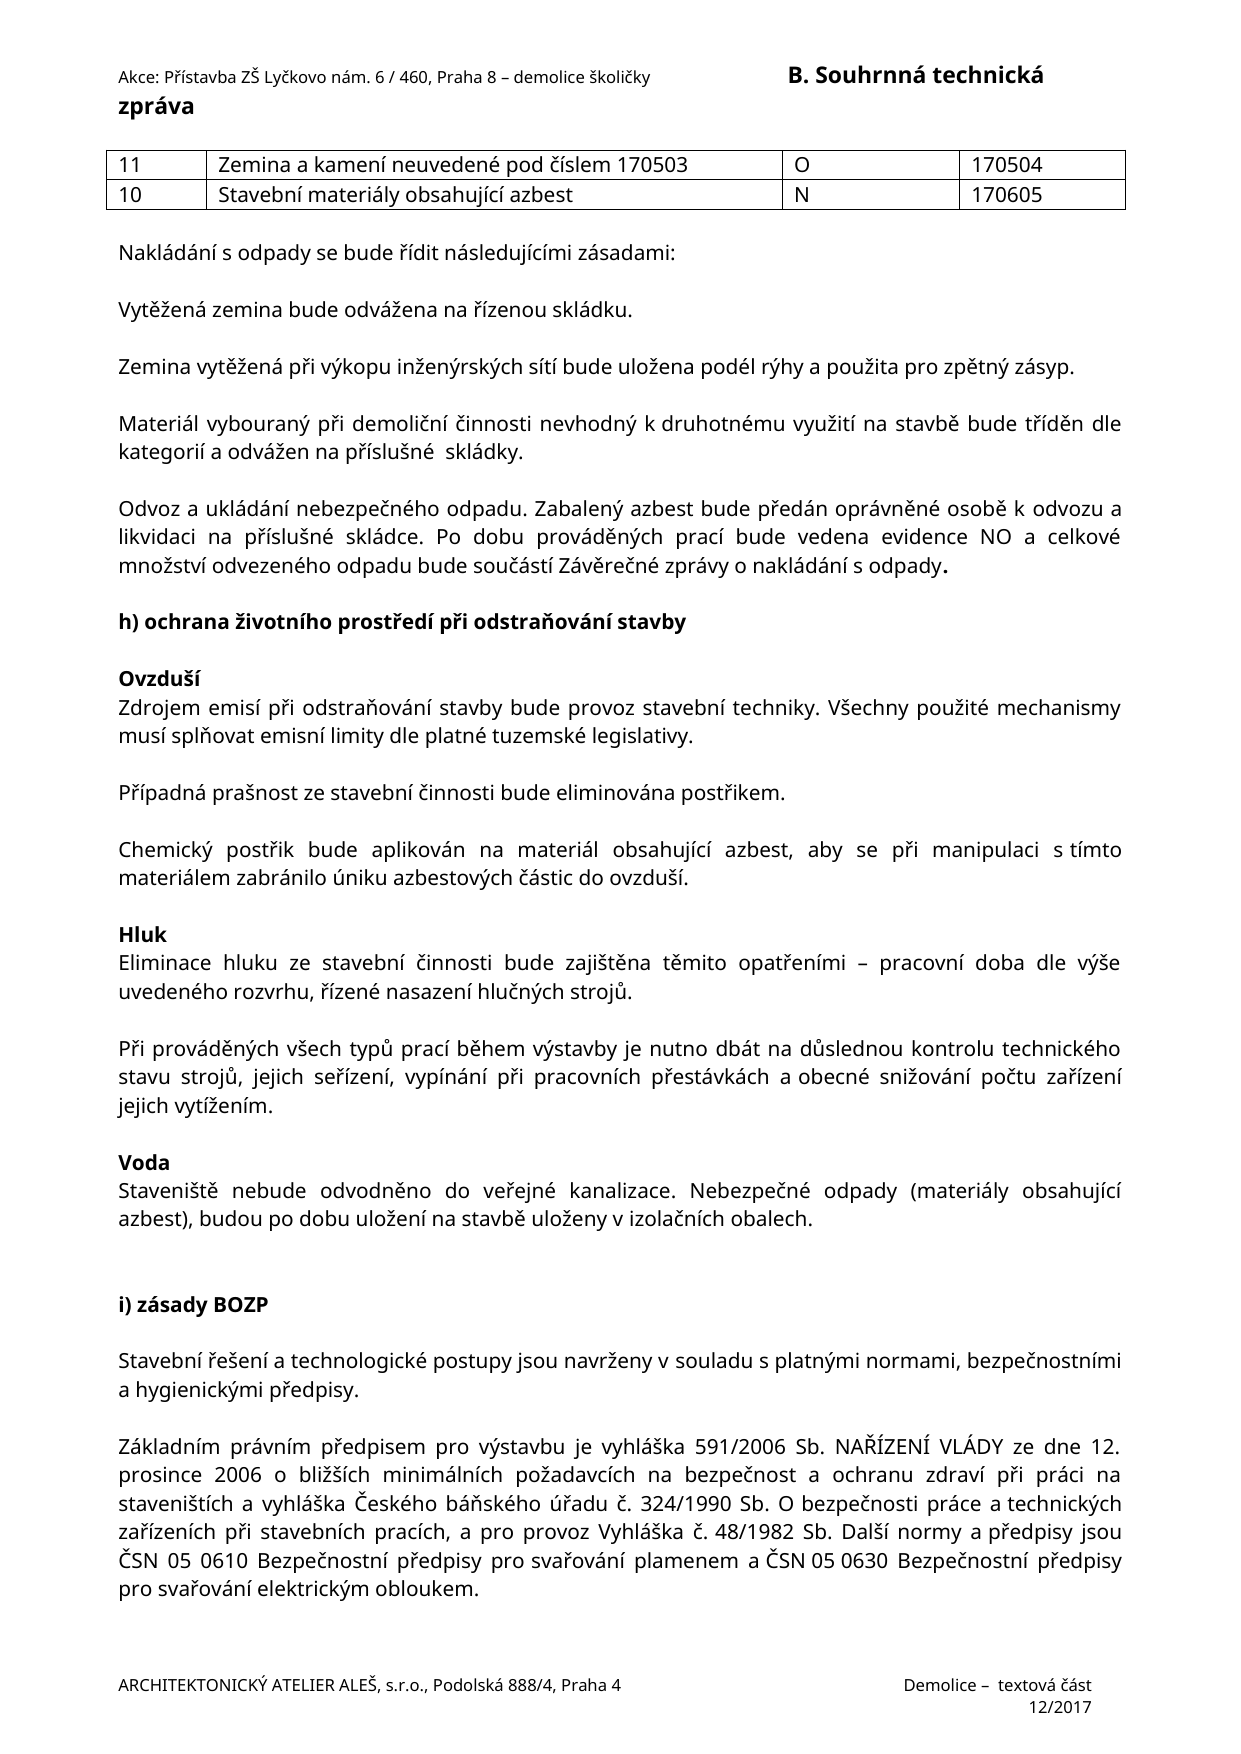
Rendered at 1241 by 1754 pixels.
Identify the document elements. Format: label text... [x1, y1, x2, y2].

text Nakládání s odpady se bude řídit následujícími zásadami: [118, 238, 1122, 266]
text Eliminace hluku ze stavební činnosti bude zajištěna těmito opatřeními – pracovní doba dle výše uvedeného rozvrhu, řízené nasazení hlučných strojů. [118, 948, 1122, 1005]
text Případná prašnost ze stavební činnosti bude eliminována postřikem. [118, 778, 1122, 806]
table_cell O [783, 151, 959, 179]
text Materiál vybouraný při demoliční činnosti nevhodný k druhotnému využití na stavbě bude tříděn dle kategorií a odvážen na příslušné skládky. [118, 409, 1122, 466]
table_cell Stavební materiály obsahující azbest [207, 180, 782, 208]
text Základním právním předpisem pro výstavbu je vyhláška 591/2006 Sb. NAŘÍZENÍ VLÁDY ze dne 12. prosince 2006 o bližších minimálních požadavcích na bezpečnost a ochranu zdraví při práci na staveništích a vyhláška Českého báňského úřadu č. 324/1990 Sb. O bezpečnosti práce a technických zařízeních při stavebních pracích, a pro provoz Vyhláška č. 48/1982 Sb. Další normy a předpisy jsou ČSN 05 0610 Bezpečnostní předpisy pro svařování plamenem a ČSN 05 0630 Bezpečnostní předpisy pro svařování elektrickým obloukem. [118, 1432, 1122, 1603]
text Ovzduší [118, 664, 1122, 693]
text Stavební řešení a technologické postupy jsou navrženy v souladu s platnými normami, bezpečnostními a hygienickými předpisy. [118, 1347, 1122, 1403]
text Odvoz a ukládání nebezpečného odpadu. Zabalený azbest bude předán oprávněné osobě k odvozu a likvidaci na příslušné skládce. Po dobu prováděných prací bude vedena evidence NO a celkové množství odvezeného odpadu bude součástí Závěrečné zprávy o nakládání s odpady. [118, 494, 1122, 579]
text i) zásady BOZP [118, 1290, 1122, 1318]
text Zemina vytěžená při výkopu inženýrských sítí bude uložena podél rýhy a použita pro zpětný zásyp. [118, 352, 1122, 380]
text Chemický postřik bude aplikován na materiál obsahující azbest, aby se při manipulaci s tímto materiálem zabránilo úniku azbestových částic do ovzduší. [118, 835, 1122, 892]
text h) ochrana životního prostředí při odstraňování stavby [118, 607, 1122, 636]
table_cell Zemina a kamení neuvedené pod číslem 170503 [207, 151, 782, 179]
text Zdrojem emisí při odstraňování stavby bude provoz stavební techniky. Všechny použité mechanismy musí splňovat emisní limity dle platné tuzemské legislativy. [118, 693, 1122, 749]
table_cell 11 [107, 151, 206, 179]
table_cell 170605 [960, 180, 1125, 208]
text Vytěžená zemina bude odvážena na řízenou skládku. [118, 295, 1122, 323]
table_cell 170504 [960, 151, 1125, 179]
table_cell N [783, 180, 959, 208]
text Hluk [118, 920, 1122, 948]
text Při prováděných všech typů prací během výstavby je nutno dbát na důslednou kontrolu technického stavu strojů, jejich seřízení, vypínání při pracovních přestávkách a obecné snižování počtu zařízení jejich vytížením. [118, 1034, 1122, 1119]
table_cell 10 [107, 180, 206, 208]
text Staveniště nebude odvodněno do veřejné kanalizace. Nebezpečné odpady (materiály obsahující azbest), budou po dobu uložení na stavbě uloženy v izolačních obalech. [118, 1176, 1122, 1233]
text Voda [118, 1148, 1122, 1176]
